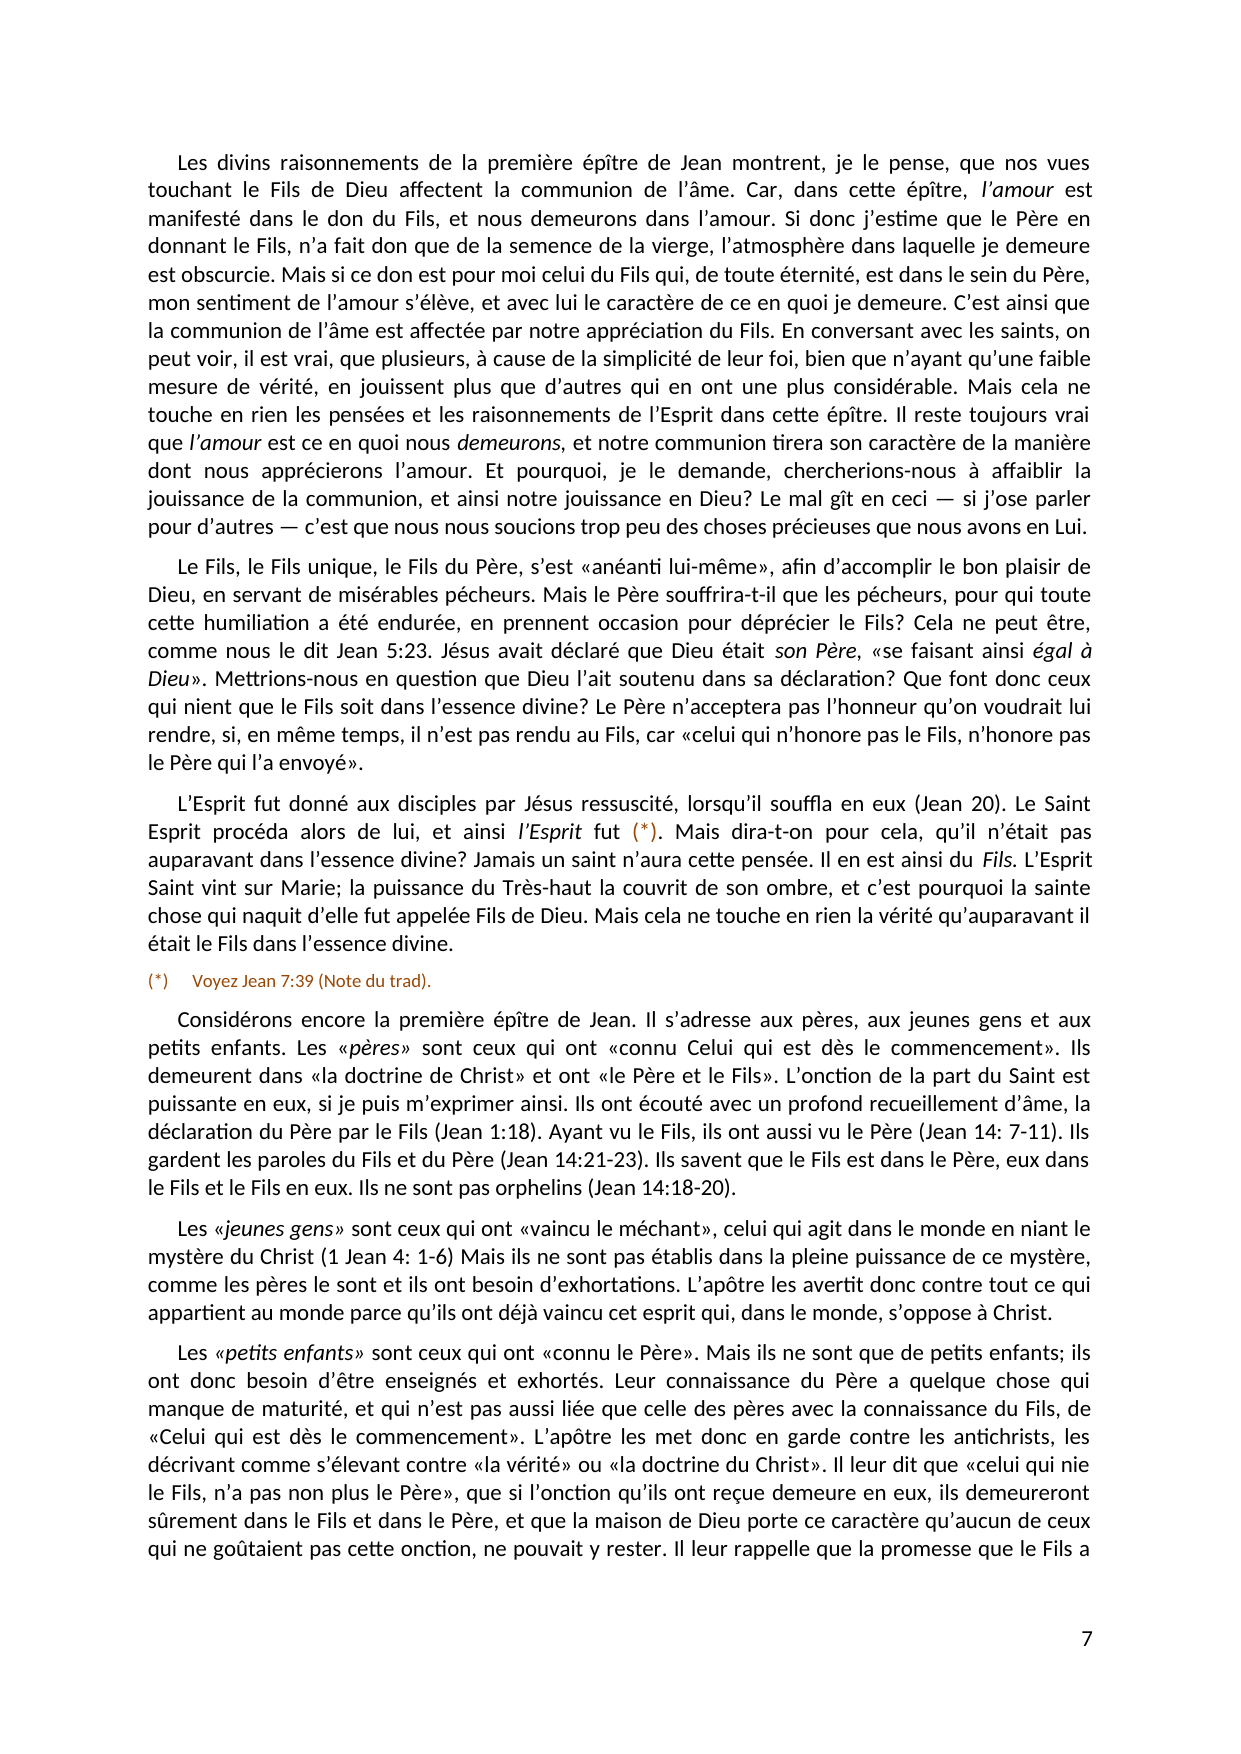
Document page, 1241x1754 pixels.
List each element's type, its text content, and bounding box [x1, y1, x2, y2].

text Les divins raisonnements de la première épître de Jean montrent, je le pense, que nos vues touchant le Fils de Dieu affectent la communion de l’âme. Car, dans cette épître, l’amour est manifesté dans le don du Fils, et nous demeurons dans l’amour. Si donc j’estime que le Père en donnant le Fils, n’a fait don que de la semence de la vierge, l’atmosphère dans laquelle je demeure est obscurcie. Mais si ce don est pour moi celui du Fils qui, de toute éternité, est dans le sein du Père, mon sentiment de l’amour s’élève, et avec lui le caractère de ce en quoi je demeure. C’est ainsi que la communion de l’âme est affectée par notre appréciation du Fils. En conversant avec les saints, on peut voir, il est vrai, que plusieurs, à cause de la simplicité de leur foi, bien que n’ayant qu’une faible mesure de vérité, en jouissent plus que d’autres qui en ont une plus considérable. Mais cela ne touche en rien les pensées et les raisonnements de l’Esprit dans cette épître. Il reste toujours vrai que l’amour est ce en quoi nous demeurons, et notre communion tirera son caractère de la manière dont nous apprécierons l’amour. Et pourquoi, je le demande, chercherions-nous à affaiblir la jouissance de la communion, et ainsi notre jouissance en Dieu? Le mal gît en ceci — si j’ose parler pour d’autres — c’est que nous nous soucions trop peu des choses précieuses que nous avons en Lui. [148, 148, 1093, 540]
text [148, 1338, 1093, 1562]
text L’Esprit fut donné aux disciples par Jésus ressuscité, lorsqu’il souffla en eux (Jean 20). Le Saint Esprit procéda alors de lui, et ainsi l’Esprit fut (*). Mais dira-t-on pour cela, qu’il n’était pas auparavant dans l’essence divine? Jamais un saint n’aura cette pensée. Il en est ainsi du Fils. L’Esprit Saint vint sur Marie; la puissance du Très-haut la couvrit de son ombre, et c’est pourquoi la sainte chose qui naquit d’elle fut appelée Fils de Dieu. Mais cela ne touche en rien la vérité qu’auparavant il était le Fils dans l’essence divine. [148, 789, 1093, 957]
text Les «jeunes gens» sont ceux qui ont «vaincu le méchant», celui qui agit dans le monde en niant le mystère du Christ (1 Jean 4: 1-6) Mais ils ne sont pas établis dans la pleine puissance de ce mystère, comme les pères le sont et ils ont besoin d’exhortations. L’apôtre les avertit donc contre tout ce qui appartient au monde parce qu’ils ont déjà vaincu cet esprit qui, dans le monde, s’oppose à Christ. [148, 1214, 1093, 1326]
text Considérons encore la première épître de Jean. Il s’adresse aux pères, aux jeunes gens et aux petits enfants. Les «pères» sont ceux qui ont «connu Celui qui est dès le commencement». Ils demeurent dans «la doctrine de Christ» et ont «le Père et le Fils». L’onction de la part du Saint est puissante en eux, si je puis m’exprimer ainsi. Ils ont écouté avec un profond recueillement d’âme, la déclaration du Père par le Fils (Jean 1:18). Ayant vu le Fils, ils ont aussi vu le Père (Jean 14: 7-11). Ils gardent les paroles du Fils et du Père (Jean 14:21-23). Ils savent que le Fils est dans le Père, eux dans le Fils et le Fils en eux. Ils ne sont pas orphelins (Jean 14:18-20). [148, 1005, 1093, 1201]
text (*) Voyez Jean 7:39 (Note du trad). [148, 970, 1093, 993]
text Le Fils, le Fils unique, le Fils du Père, s’est «anéanti lui-même», afin d’accomplir le bon plaisir de Dieu, en servant de misérables pécheurs. Mais le Père souffrira-t-il que les pécheurs, pour qui toute cette humiliation a été endurée, en prennent occasion pour déprécier le Fils? Cela ne peut être, comme nous le dit Jean 5:23. Jésus avait déclaré que Dieu était son Père, «se faisant ainsi égal à Dieu». Mettrions-nous en question que Dieu l’ait soutenu dans sa déclaration? Que font donc ceux qui nient que le Fils soit dans l’essence divine? Le Père n’acceptera pas l’honneur qu’on voudrait lui rendre, si, en même temps, il n’est pas rendu au Fils, car «celui qui n’honore pas le Fils, n’honore pas le Père qui l’a envoyé». [148, 552, 1093, 777]
